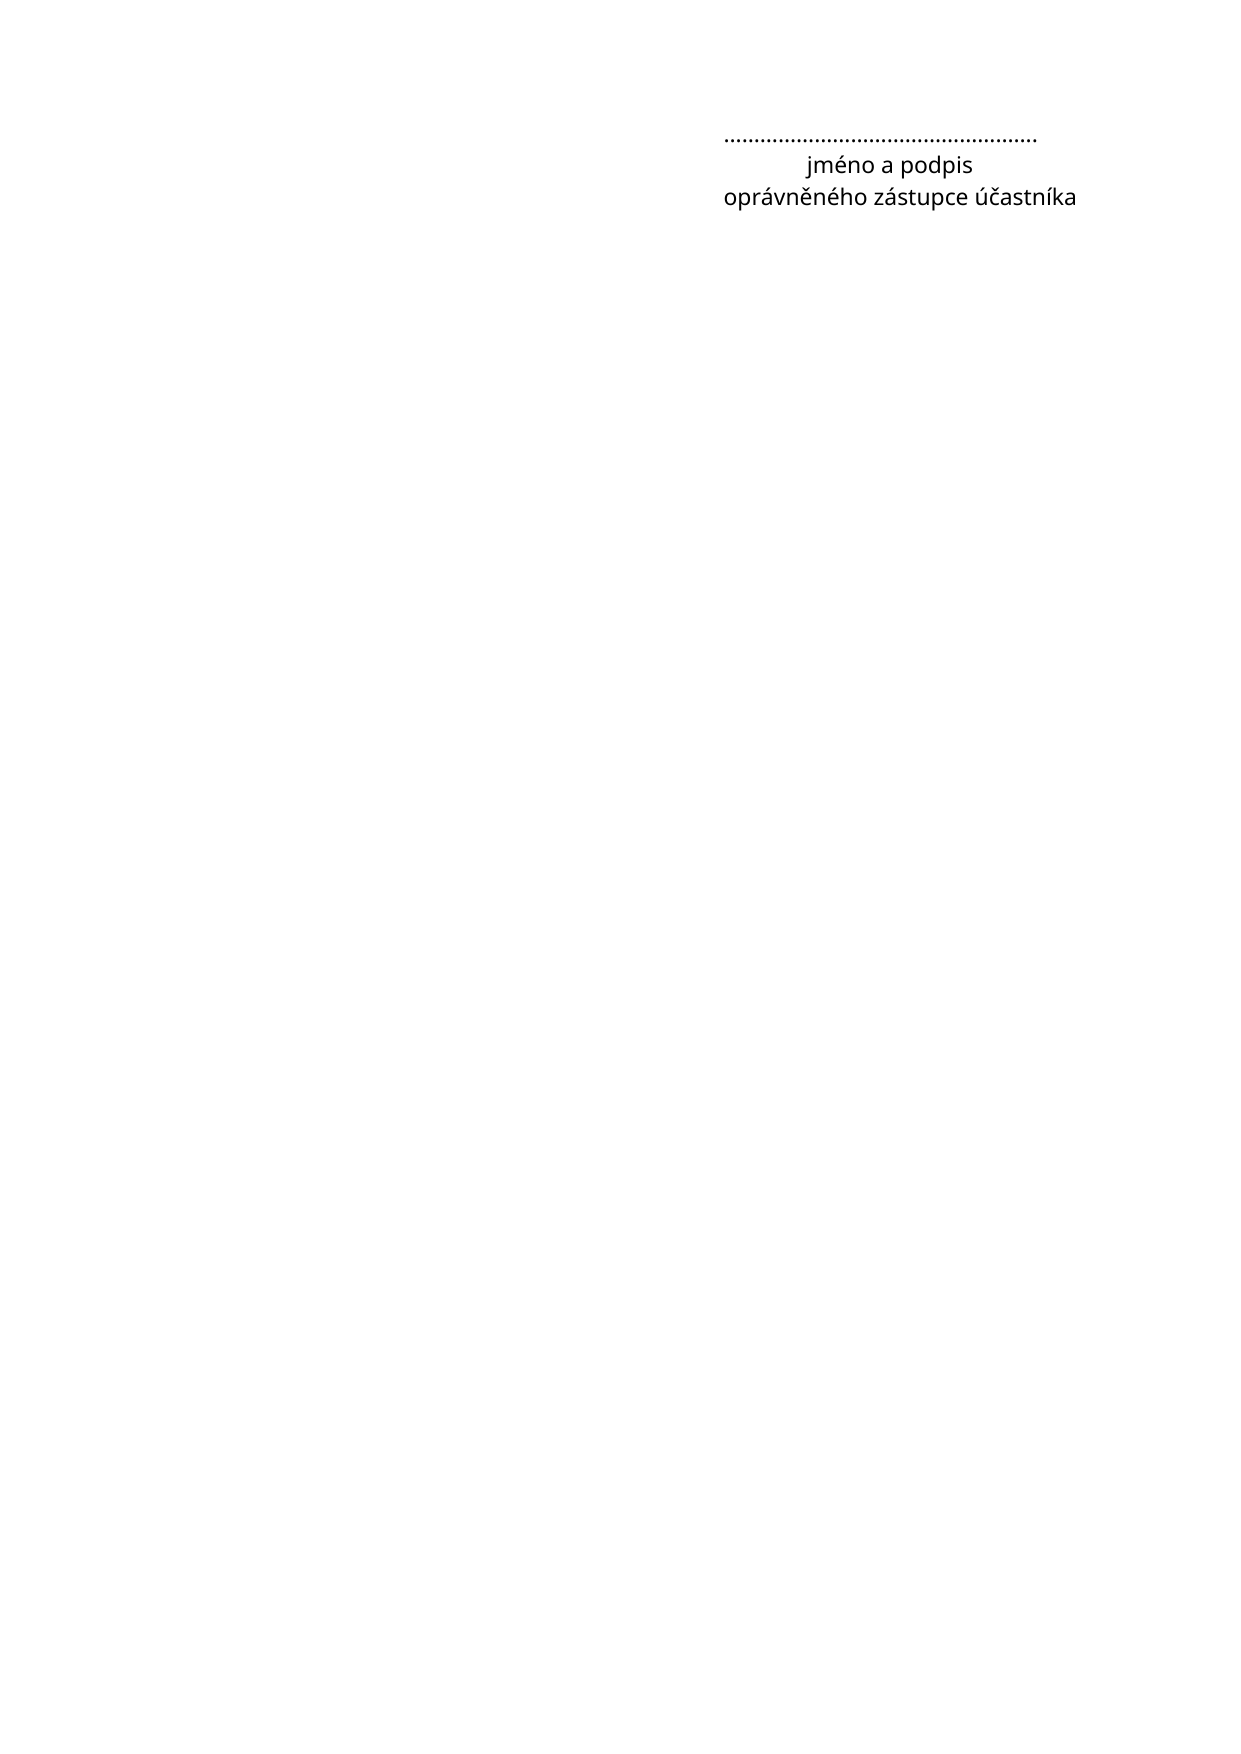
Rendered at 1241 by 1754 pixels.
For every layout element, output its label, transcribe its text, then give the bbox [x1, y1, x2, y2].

text ……………………………………………. [664, 118, 1092, 149]
text oprávněného zástupce účastníka [590, 181, 1092, 212]
text jméno a podpis [590, 149, 1092, 181]
